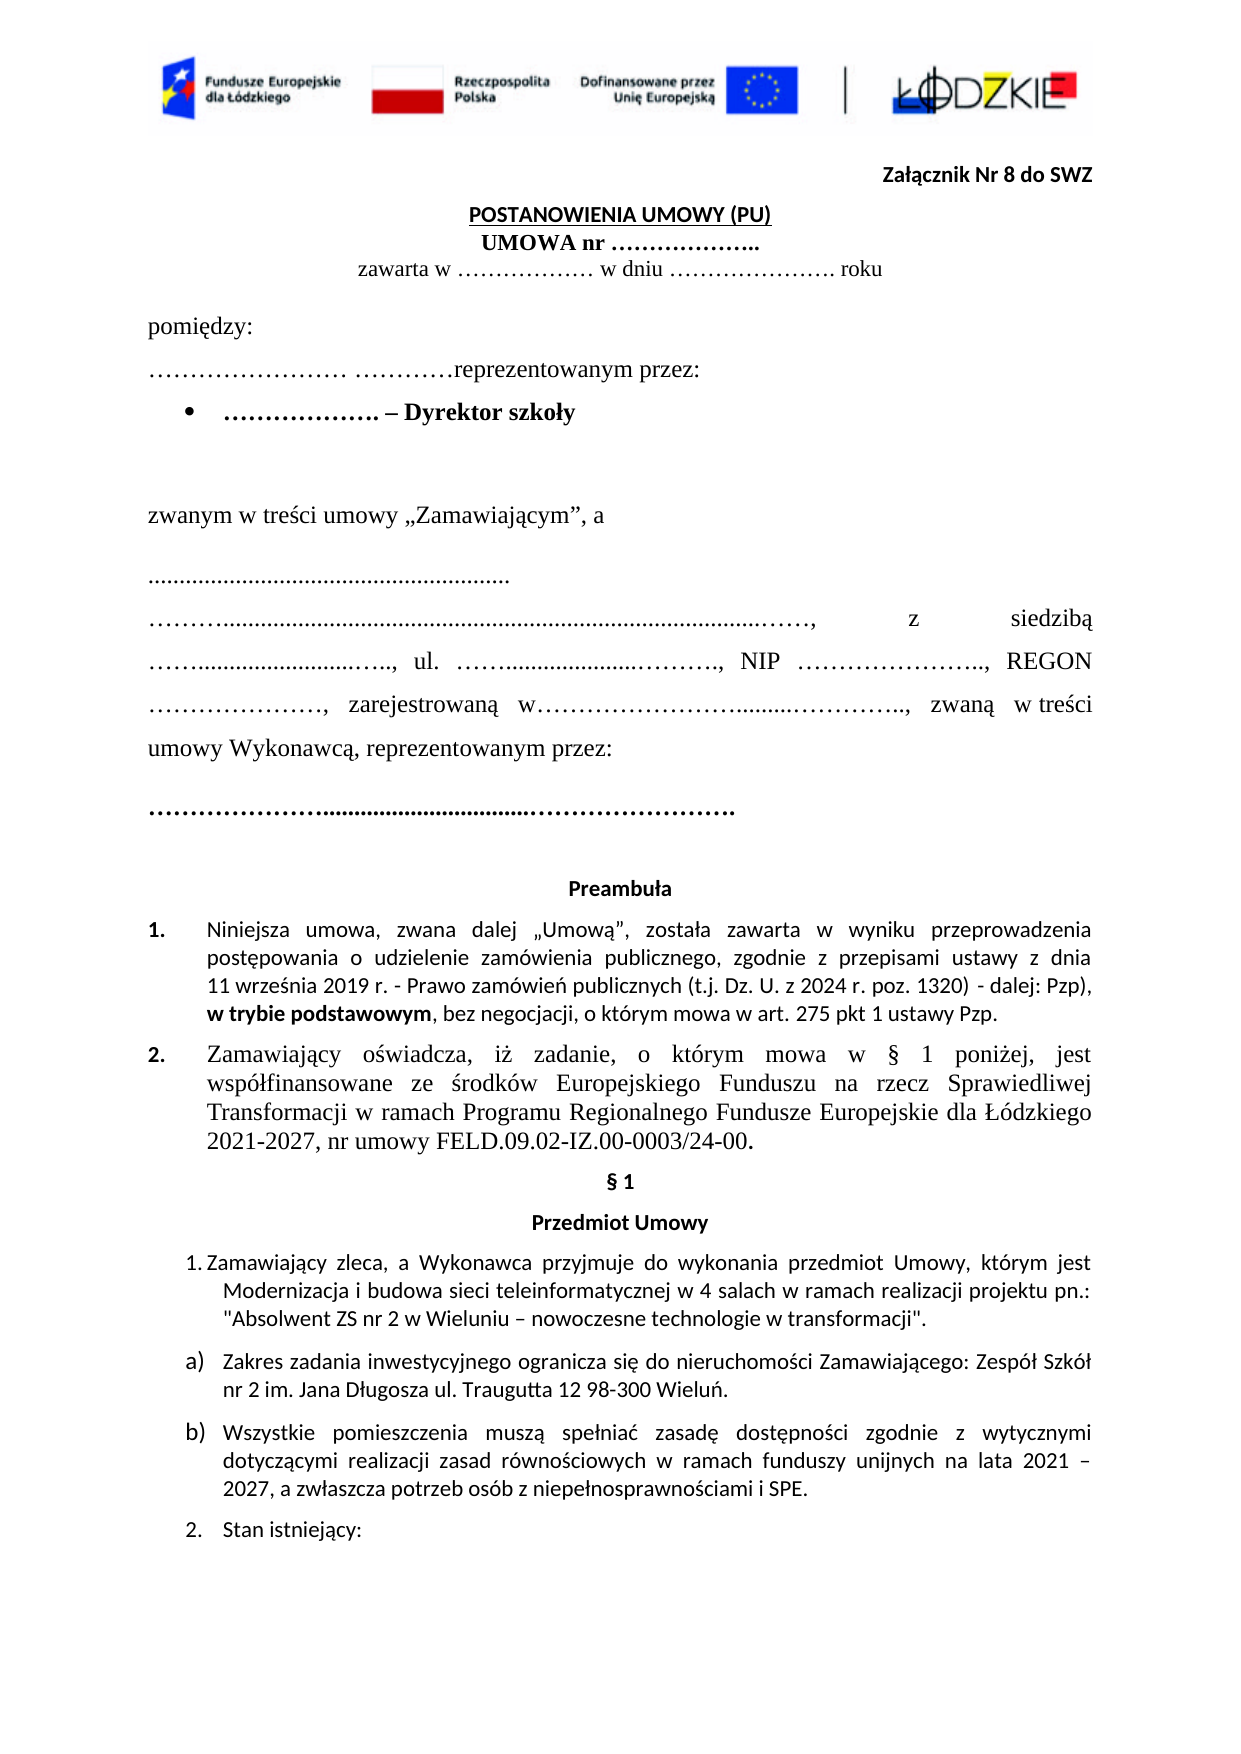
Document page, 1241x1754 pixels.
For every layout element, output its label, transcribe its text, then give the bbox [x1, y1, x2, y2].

picture [147, 41, 1093, 136]
text Preambuła [148, 874, 1093, 902]
text Przedmiot Umowy [148, 1208, 1093, 1236]
text ………………….................................……………………. [148, 792, 1093, 821]
text § 1 [148, 1167, 1093, 1195]
text zawarta w ……………… w dniu …………………. roku [148, 255, 1093, 281]
list Zamawiający zleca, a Wykonawca przyjmuje do wykonania przedmiot Umowy, którym jest Modernizacja i budowa sieci teleinformatycznej w 4 salach w ramach realizacji projektu pn.: "Absolwent ZS nr 2 w Wieluniu – nowoczesne technologie w transformacji". [185, 1248, 1093, 1332]
text Załącznik Nr 8 do SWZ [148, 160, 1093, 188]
list Wszystkie pomieszczenia muszą spełniać zasadę dostępności zgodnie z wytycznymi dotyczącymi realizacji zasad równościowych w ramach funduszy unijnych na lata 2021 – 2027, a zwłaszcza potrzeb osób z niepełnosprawnościami i SPE. [185, 1416, 1093, 1503]
list Zamawiający oświadcza, iż zadanie, o którym mowa w § 1 poniżej, jest współfinansowane ze środków Europejskiego Funduszu na rzecz Sprawiedliwej Transformacji w ramach Programu Regionalnego Fundusze Europejskie dla Łódzkiego 2021-2027, nr umowy FELD.09.02-IZ.00-0003/24-00. [148, 1039, 1093, 1155]
text POSTANOWIENIA UMOWY (PU) [148, 201, 1093, 229]
text …………………… …………reprezentowanym przez: [148, 354, 1093, 383]
text zwanym w treści umowy „Zamawiającym”, a [148, 500, 1093, 529]
text pomiędzy: [148, 311, 1093, 340]
list Stan istniejący: [185, 1515, 1093, 1543]
text ..........................................................………......................................................................................……, z siedzibą …….........................….., ul. …….....................………., NIP ………………….., REGON …………………, zarejestrowaną w…………………….........………….., zwaną w treści umowy Wykonawcą, reprezentowanym przez: [148, 560, 1093, 761]
list Zakres zadania inwestycyjnego ogranicza się do nieruchomości Zamawiającego: Zespół Szkół nr 2 im. Jana Długosza ul. Traugutta 12 98-300 Wieluń. [185, 1345, 1093, 1403]
text UMOWA nr ……………….. [148, 229, 1093, 255]
list ………………. – Dyrektor szkoły [185, 397, 1093, 426]
list Niniejsza umowa, zwana dalej „Umową”, została zawarta w wyniku przeprowadzenia postępowania o udzielenie zamówienia publicznego, zgodnie z przepisami ustawy z dnia 11 września 2019 r. - Prawo zamówień publicznych (t.j. Dz. U. z 2024 r. poz. 1320) - dalej: Pzp), w trybie podstawowym, bez negocjacji, o którym mowa w art. 275 pkt 1 ustawy Pzp. [148, 915, 1093, 1027]
